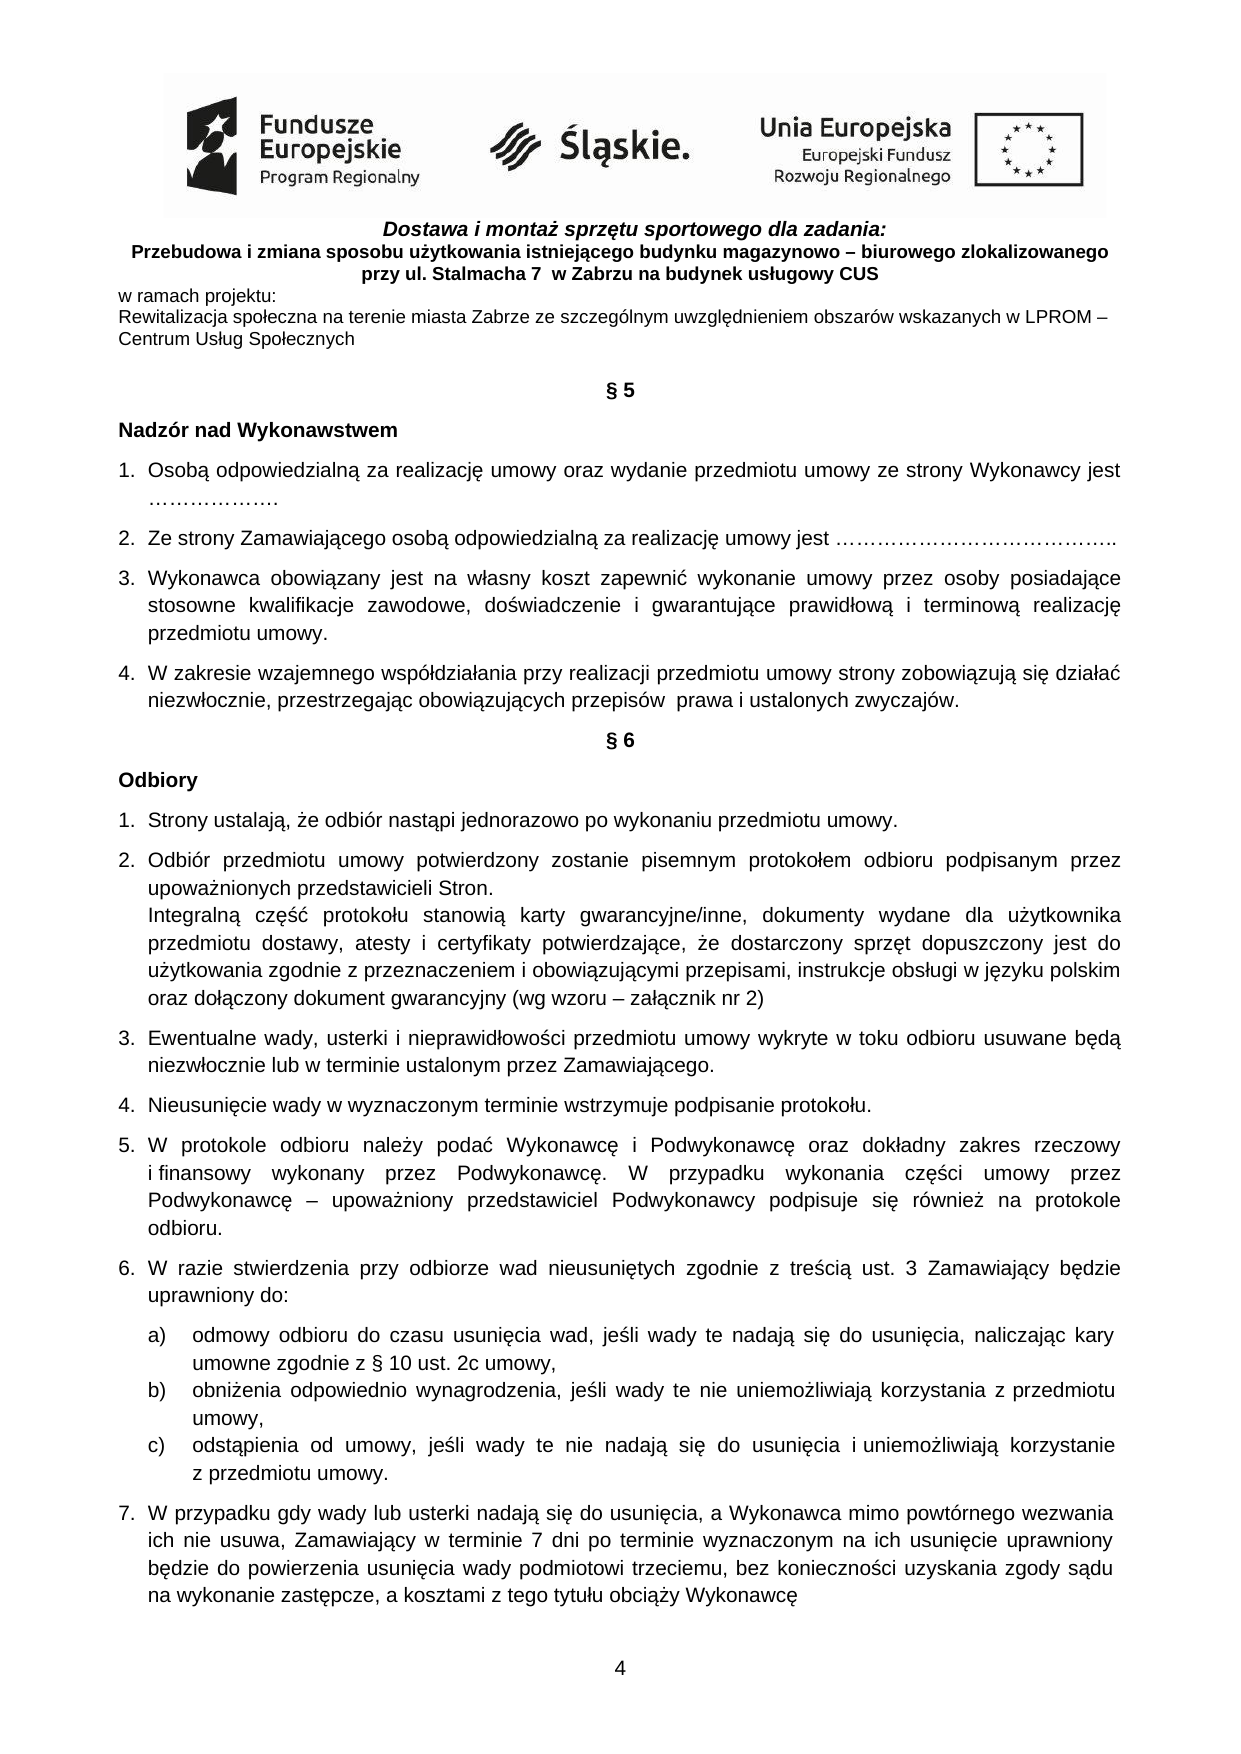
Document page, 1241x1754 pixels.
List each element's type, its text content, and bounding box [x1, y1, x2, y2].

list odstąpienia od umowy, jeśli wady te nie nadają się do usunięcia i uniemożliwiają korzystanie z przedmiotu umowy. [148, 1433, 1115, 1484]
text § 5 [118, 378, 1122, 402]
list Strony ustalają, że odbiór nastąpi jednorazowo po wykonaniu przedmiotu umowy. [118, 808, 1122, 832]
picture [163, 73, 1107, 218]
list Ze strony Zamawiającego osobą odpowiedzialną za realizację umowy jest ………………………………….. [118, 525, 1122, 549]
list Odbiór przedmiotu umowy potwierdzony zostanie pisemnym protokołem odbioru podpisanym przez upoważnionych przedstawicieli Stron. [118, 848, 1122, 899]
list Ewentualne wady, usterki i nieprawidłowości przedmiotu umowy wykryte w toku odbioru usuwane będą niezwłocznie lub w terminie ustalonym przez Zamawiającego. [118, 1025, 1122, 1077]
text Odbiory [118, 768, 1052, 792]
text § 6 [118, 728, 1122, 752]
list W protokole odbioru należy podać Wykonawcę i Podwykonawcę oraz dokładny zakres rzeczowy i finansowy wykonany przez Podwykonawcę. W przypadku wykonania części umowy przez Podwykonawcę – upoważniony przedstawiciel Podwykonawcy podpisuje się również na protokole odbioru. [118, 1133, 1122, 1239]
list obniżenia odpowiednio wynagrodzenia, jeśli wady te nie uniemożliwiają korzystania z przedmiotu umowy, [148, 1378, 1115, 1429]
list odmowy odbioru do czasu usunięcia wad, jeśli wady te nadają się do usunięcia, naliczając kary umowne zgodnie z § 10 ust. 2c umowy, [148, 1323, 1115, 1374]
list Nieusunięcie wady w wyznaczonym terminie wstrzymuje podpisanie protokołu. [118, 1093, 1122, 1117]
list W zakresie wzajemnego współdziałania przy realizacji przedmiotu umowy strony zobowiązują się działać niezwłocznie, przestrzegając obowiązujących przepisów prawa i ustalonych zwyczajów. [118, 660, 1122, 712]
list Osobą odpowiedzialną za realizację umowy oraz wydanie przedmiotu umowy ze strony Wykonawcy jest ………………. [118, 458, 1122, 509]
list W razie stwierdzenia przy odbiorze wad nieusuniętych zgodnie z treścią ust. 3 Zamawiający będzie uprawniony do: [118, 1255, 1122, 1307]
list W przypadku gdy wady lub usterki nadają się do usunięcia, a Wykonawca mimo powtórnego wezwania ich nie usuwa, Zamawiający w terminie 7 dni po terminie wyznaczonym na ich usunięcie uprawniony będzie do powierzenia usunięcia wady podmiotowi trzeciemu, bez konieczności uzyskania zgody sądu na wykonanie zastępcze, a kosztami z tego tytułu obciąży Wykonawcę [118, 1500, 1115, 1607]
text Integralną część protokołu stanowią karty gwarancyjne/inne, dokumenty wydane dla użytkownika przedmiotu dostawy, atesty i certyfikaty potwierdzające, że dostarczony sprzęt dopuszczony jest do użytkowania zgodnie z przeznaczeniem i obowiązującymi przepisami, instrukcje obsługi w języku polskim oraz dołączony dokument gwarancyjny (wg wzoru – załącznik nr 2) [148, 903, 1122, 1009]
text Nadzór nad Wykonawstwem [118, 418, 1052, 442]
list Wykonawca obowiązany jest na własny koszt zapewnić wykonanie umowy przez osoby posiadające stosowne kwalifikacje zawodowe, doświadczenie i gwarantujące prawidłową i terminową realizację przedmiotu umowy. [118, 565, 1122, 644]
